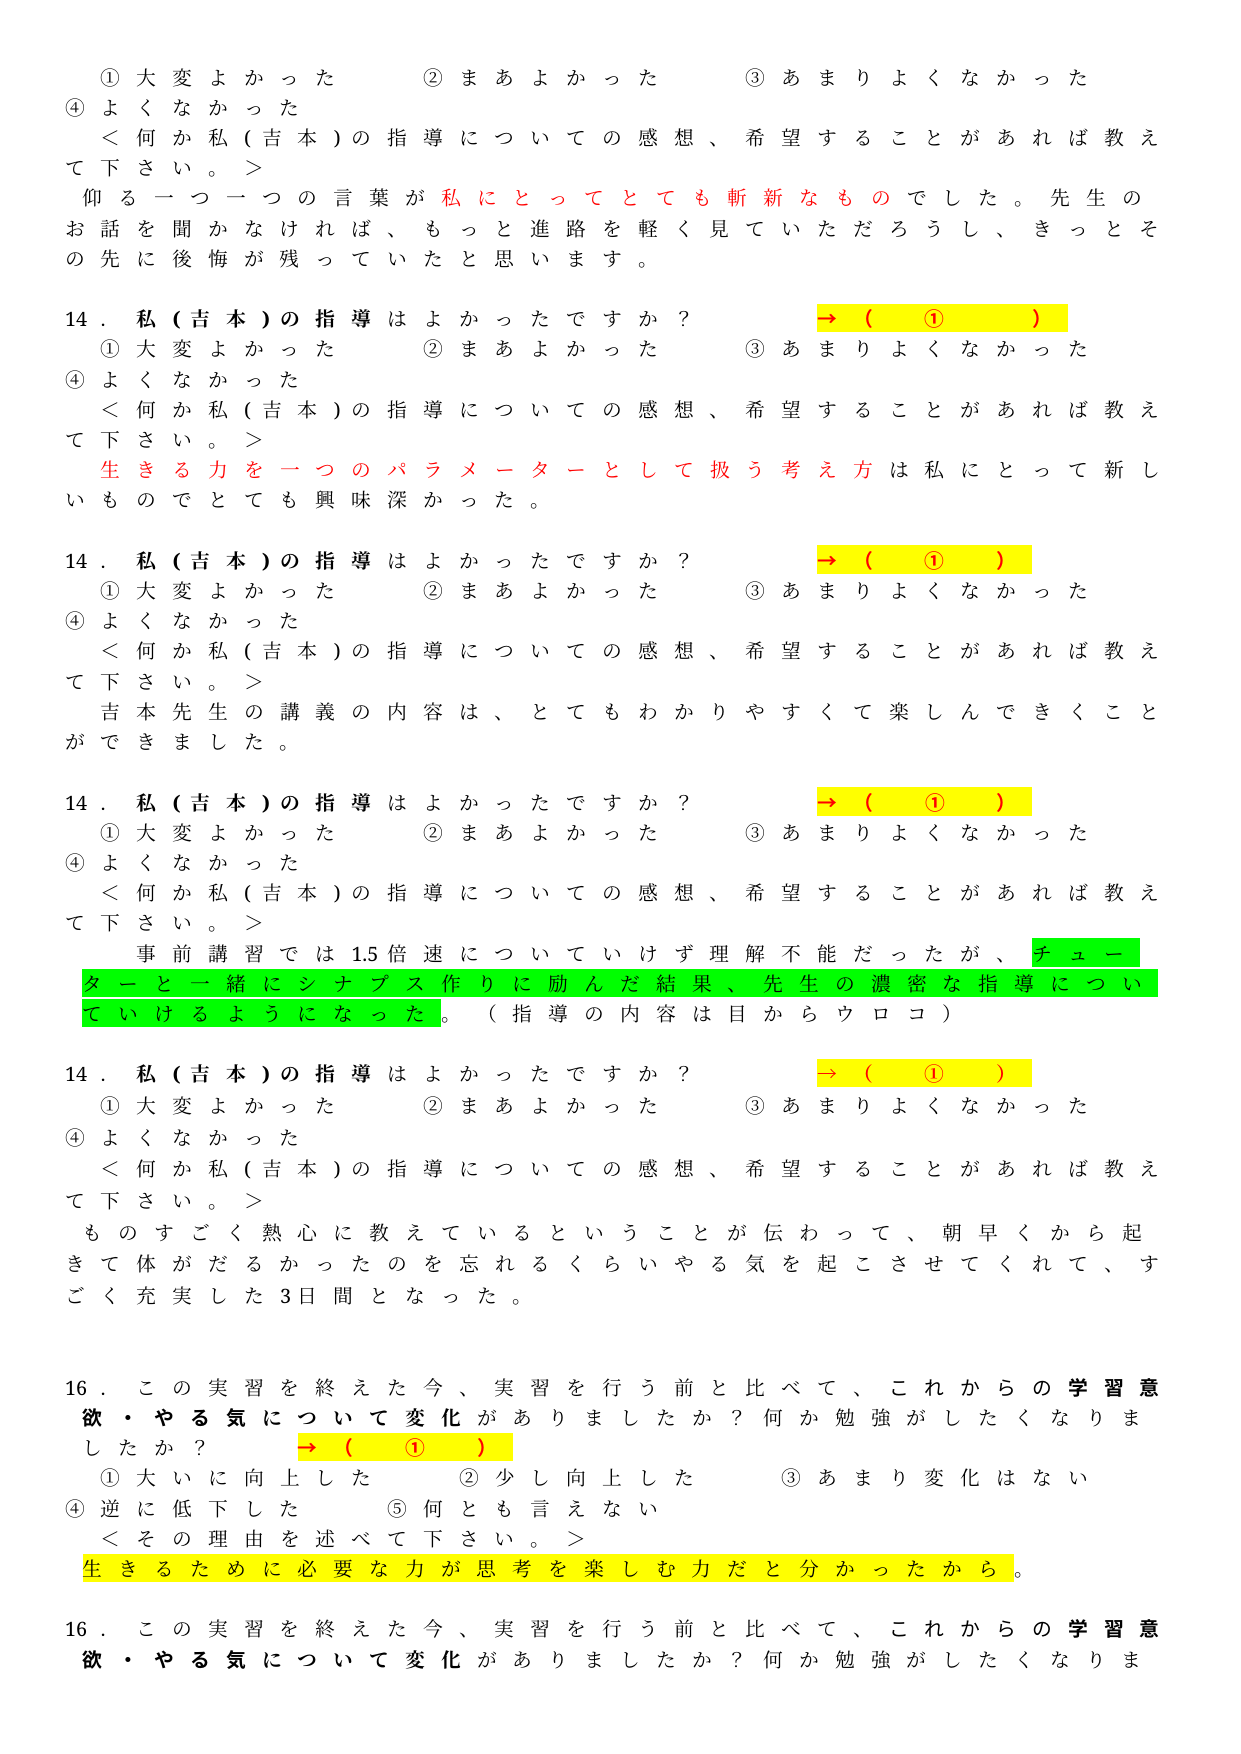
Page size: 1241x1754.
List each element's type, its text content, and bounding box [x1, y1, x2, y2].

text ＜何か私(吉本)の指導についての感想、希望することがあれば教えて下さい。＞ [65, 635, 1176, 696]
text ①大変よかった ②まあよかった ③あまりよくなかった ④よくなかった [65, 575, 1176, 635]
text ①大変よかった ②まあよかった ③あまりよくなかった ④よくなかった [65, 333, 1176, 394]
text ＜何か私(吉本)の指導についての感想、希望することがあれば教えて下さい。＞ [65, 1153, 1176, 1215]
text ＜その理由を述べて下さい。＞ [65, 1523, 1176, 1553]
text ＜何か私(吉本)の指導についての感想、希望することがあれば教えて下さい。＞ [65, 394, 1176, 454]
text 生きるために必要な力が思考を楽しむ力だと分かったから。 [65, 1553, 1176, 1583]
text 事前講習では1.5倍速についていけず理解不能だったが、チューターと一緒にシナプス作りに励んだ結果、先生の濃密な指導についていけるようになった。（指導の内容は目からウロコ） [65, 937, 1176, 1028]
text 14．私(吉本)の指導はよかったですか？ →（ ① ） [65, 1058, 1176, 1088]
text 吉本先生の講義の内容は、とてもわかりやすくて楽しんできくことができました。 [65, 696, 1176, 756]
text ①大変よかった ②まあよかった ③あまりよくなかった ④よくなかった [65, 61, 1176, 122]
text 14．私(吉本)の指導はよかったですか？ →（ ① ） [65, 786, 1176, 817]
text 生きる力を一つのパラメーターとして扱う考え方は私にとって新しいものでとても興味深かった。 [65, 454, 1176, 514]
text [65, 1462, 1176, 1523]
text ＜何か私(吉本)の指導についての感想、希望することがあれば教えて下さい。＞ [65, 122, 1176, 182]
text 16．この実習を終えた今、実習を行う前と比べて、これからの学習意欲・やる気について変化がありましたか？何か勉強がしたくなりましたか？ →（ ① ） [65, 1372, 1176, 1462]
text 14．私(吉本)の指導はよかったですか？ →（ ➀ ） [65, 303, 1176, 333]
text ＜何か私(吉本)の指導についての感想、希望することがあれば教えて下さい。＞ [65, 877, 1176, 937]
text 14．私(吉本)の指導はよかったですか？ →（ ➀ ） [65, 545, 1176, 575]
text ①大変よかった ②まあよかった ③あまりよくなかった ④よくなかった [65, 1090, 1176, 1152]
text 仰る一つ一つの言葉が私にとってとても斬新なものでした。先生のお話を聞かなければ、もっと進路を軽く見ていただろうし、きっとその先に後悔が残っていたと思います。 [65, 182, 1176, 273]
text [65, 1613, 1176, 1674]
text ①大変よかった ②まあよかった ③あまりよくなかった ④よくなかった [65, 817, 1176, 877]
text ものすごく熱心に教えているということが伝わって、朝早くから起きて体がだるかったのを忘れるくらいやる気を起こさせてくれて、すごく充実した3日間となった。 [65, 1216, 1176, 1310]
